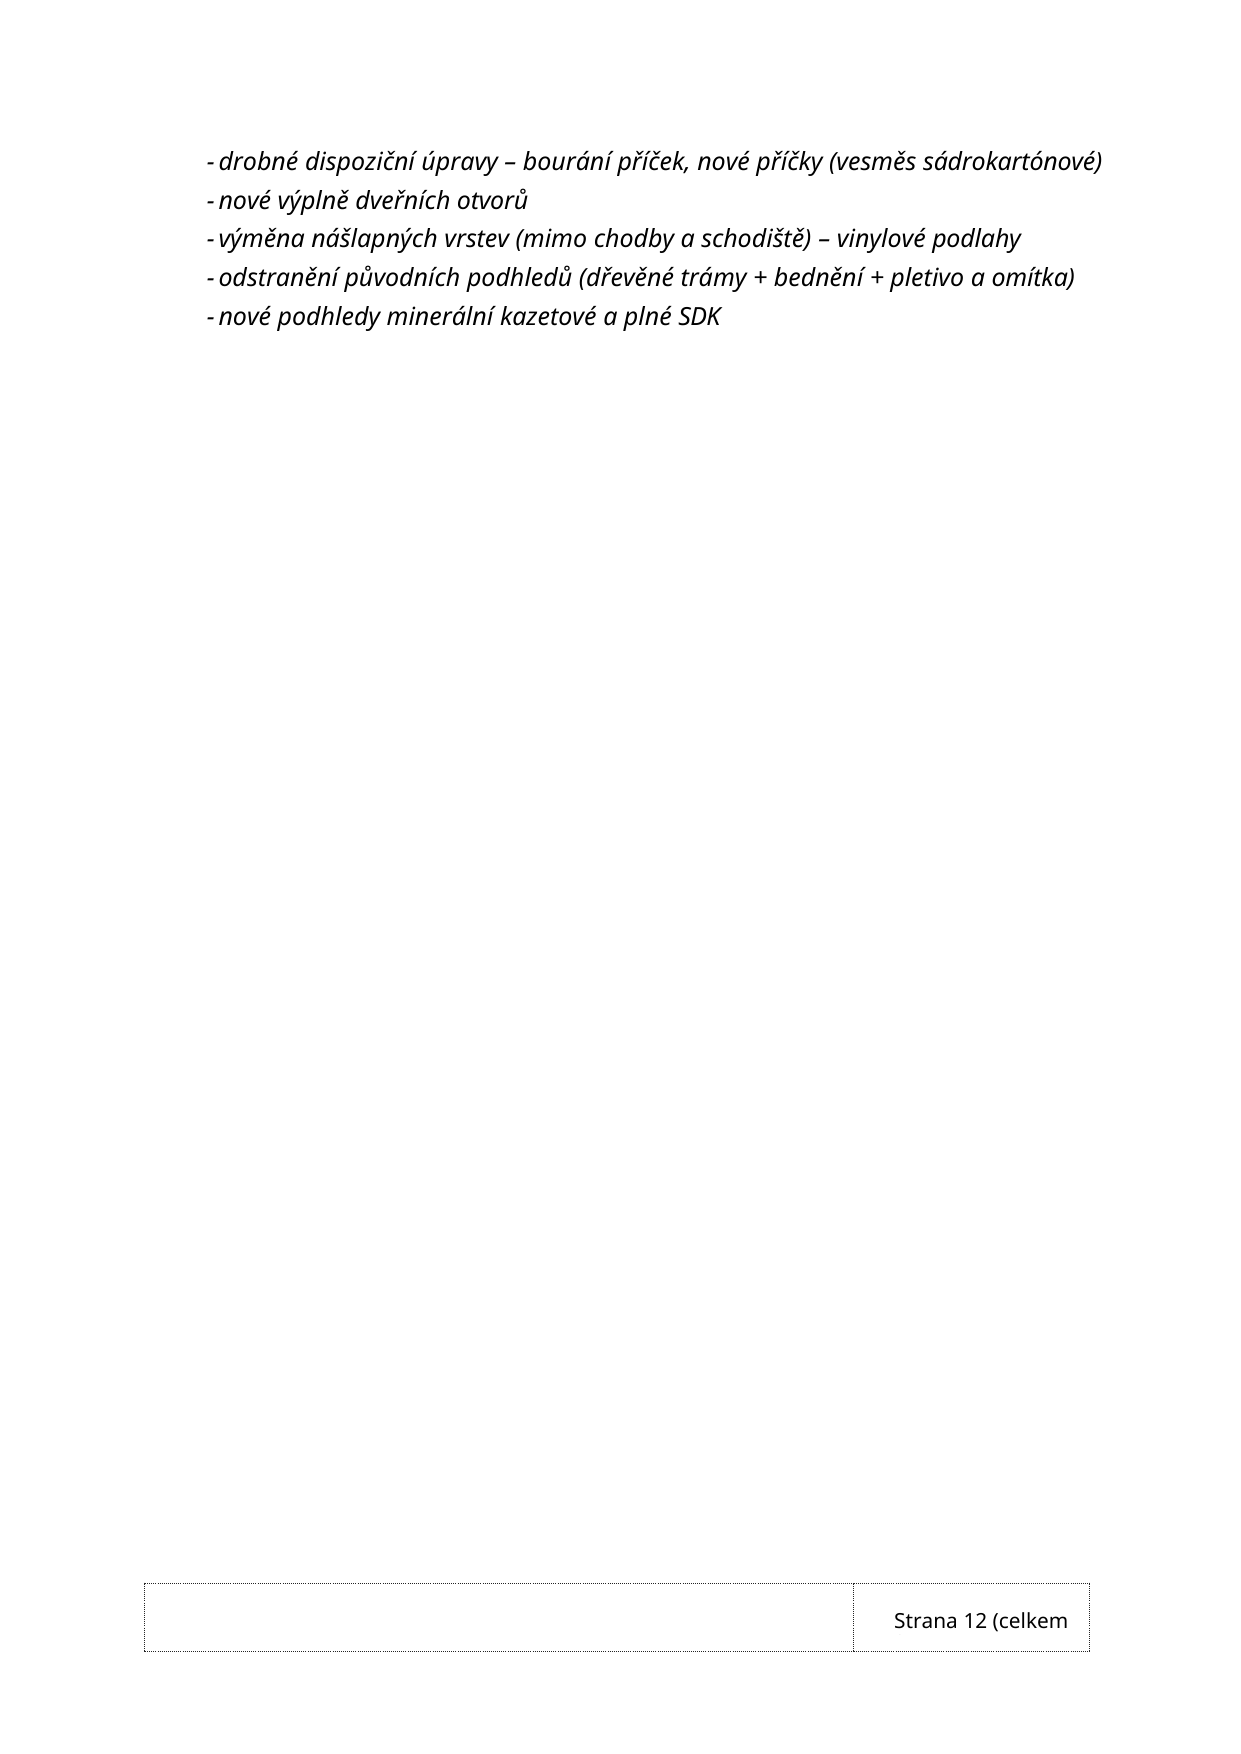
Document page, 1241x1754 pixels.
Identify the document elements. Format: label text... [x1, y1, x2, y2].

list nové výplně dveřních otvorů [207, 182, 1148, 216]
list odstranění původních podhledů (dřevěné trámy + bednění + pletivo a omítka) [207, 260, 1148, 294]
list nové podhledy minerální kazetové a plné SDK [207, 298, 1148, 332]
list drobné dispoziční úpravy – bourání příček, nové příčky (vesměs sádrokartónové) [207, 144, 1148, 178]
list výměna nášlapných vrstev (mimo chodby a schodiště) – vinylové podlahy [207, 221, 1148, 255]
